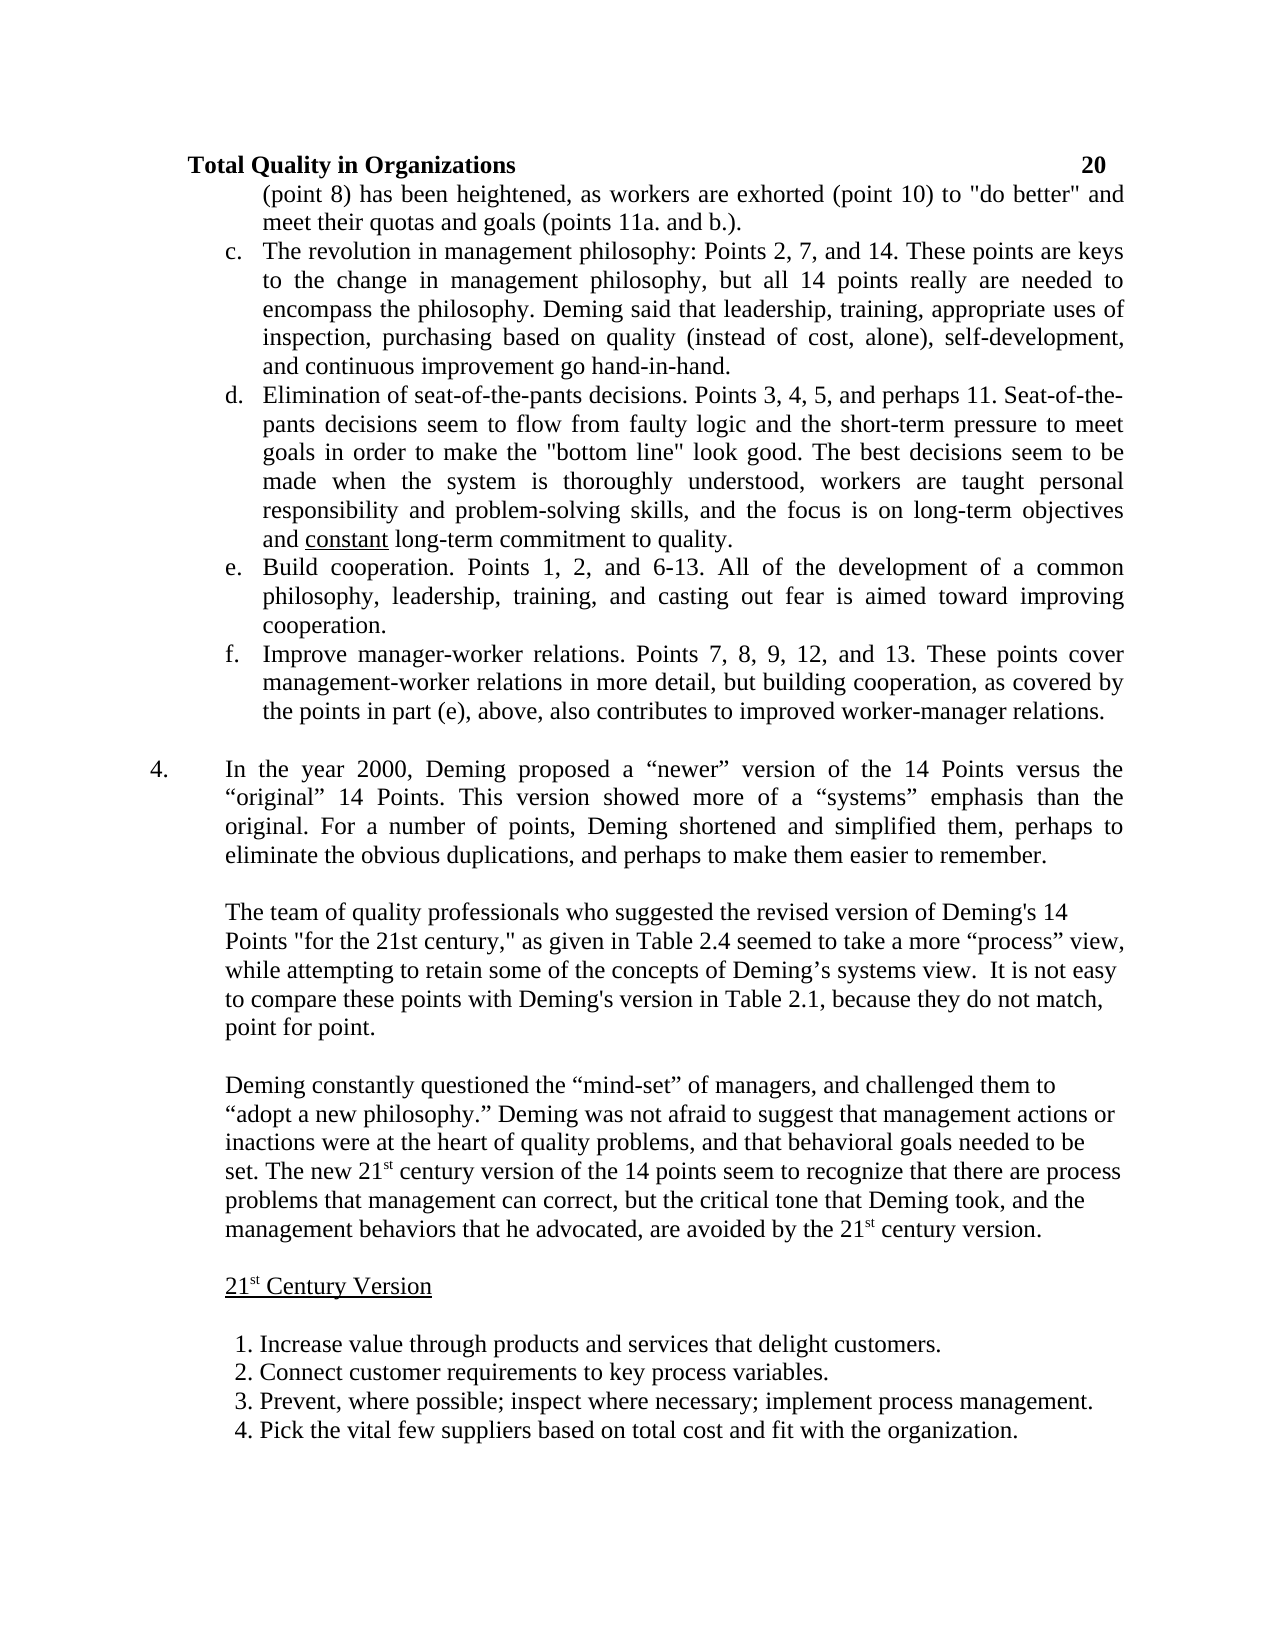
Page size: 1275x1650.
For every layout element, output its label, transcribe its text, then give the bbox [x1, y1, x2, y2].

list e. Build cooperation. Points 1, 2, and 6-13. All of the development of a common philosophy, leadership, training, and casting out fear is aimed toward improving cooperation. [225, 552, 1125, 639]
text 1. Increase value through products and services that delight customers. [234, 1329, 1125, 1357]
text 21st Century Version [225, 1271, 1125, 1300]
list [225, 179, 1125, 236]
text The team of quality professionals who suggested the revised version of Deming's 14 Points "for the 21st century," as given in Table 2.4 seemed to take a more “process” view, while attempting to retain some of the concepts of Deming’s systems view. It is not easy to compare these points with Deming's version in Table 2.1, because they do not match, point for point. [225, 897, 1125, 1041]
text 3. Prevent, where possible; inspect where necessary; implement process management. [234, 1386, 1125, 1415]
list d. Elimination of seat-of-the-pants decisions. Points 3, 4, 5, and perhaps 11. Seat-of-the-pants decisions seem to flow from faulty logic and the short-term pressure to meet goals in order to make the "bottom line" look good. The best decisions seem to be made when the system is thoroughly understood, workers are taught personal responsibility and problem-solving skills, and the focus is on long-term objectives and constant long-term commitment to quality. [225, 380, 1125, 552]
list c. The revolution in management philosophy: Points 2, 7, and 14. These points are keys to the change in management philosophy, but all 14 points really are needed to encompass the philosophy. Deming said that leadership, training, appropriate uses of inspection, purchasing based on quality (instead of cost, alone), self-development, and continuous improvement go hand-in-hand. [225, 236, 1125, 380]
list 4. In the year 2000, Deming proposed a “newer” version of the 14 Points versus the “original” 14 Points. This version showed more of a “systems” emphasis than the original. For a number of points, Deming shortened and simplified them, perhaps to eliminate the obvious duplications, and perhaps to make them easier to remember. [150, 754, 1125, 869]
list f. Improve manager-worker relations. Points 7, 8, 9, 12, and 13. These points cover management-worker relations in more detail, but building cooperation, as covered by the points in part (e), above, also contributes to improved worker-manager relations. [225, 639, 1125, 725]
text 2. Connect customer requirements to key process variables. [234, 1357, 1125, 1386]
text 4. Pick the vital few suppliers based on total cost and fit with the organization. [234, 1415, 1125, 1444]
text Deming constantly questioned the “mind-set” of managers, and challenged them to “adopt a new philosophy.” Deming was not afraid to suggest that management actions or inactions were at the heart of quality problems, and that behavioral goals needed to be set. The new 21st century version of the 14 points seem to recognize that there are process problems that management can correct, but the critical tone that Deming took, and the management behaviors that he advocated, are avoided by the 21st century version. [225, 1070, 1125, 1242]
